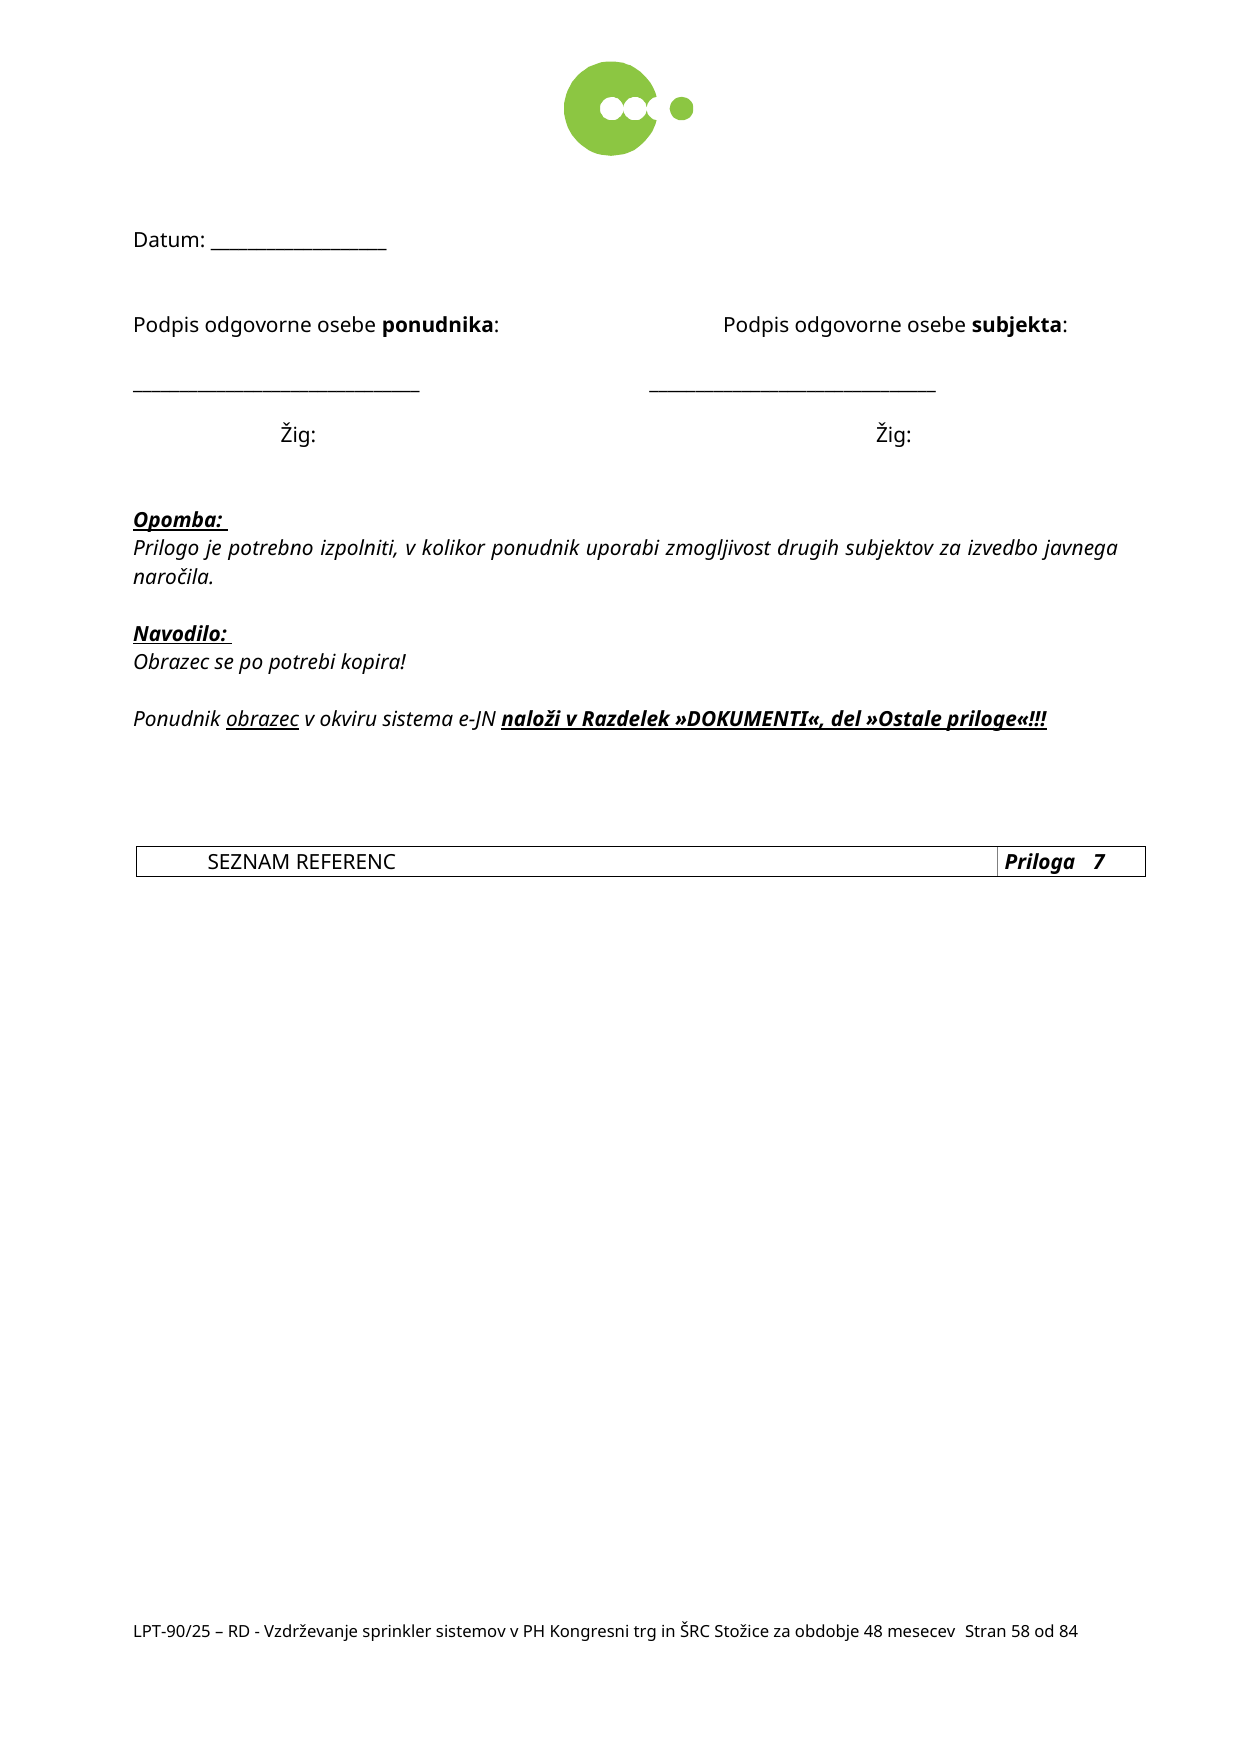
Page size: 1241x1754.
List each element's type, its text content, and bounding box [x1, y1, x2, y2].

text Prilogo je potrebno izpolniti, v kolikor ponudnik uporabi zmogljivost drugih subjektov za izvedbo javnega naročila. [133, 533, 1122, 590]
text Žig: Žig: [133, 420, 1122, 448]
table_header 7 [1086, 847, 1145, 876]
table_header SEZNAM REFERENC [200, 847, 997, 876]
table_header Priloga [998, 847, 1086, 876]
text _______________________________ _______________________________ [133, 367, 1122, 396]
text Datum: ___________________ [133, 225, 1122, 253]
text Podpis odgovorne osebe ponudnika: Podpis odgovorne osebe subjekta: [133, 310, 1122, 339]
text Opomba: [133, 505, 1122, 533]
text Obrazec se po potrebi kopira! [133, 647, 1122, 676]
table_header [137, 847, 200, 876]
text Navodilo: [133, 619, 1122, 647]
text Ponudnik obrazec v okviru sistema e-JN naloži v Razdelek »DOKUMENTI«, del »Ostale priloge«!!! [133, 704, 1122, 732]
